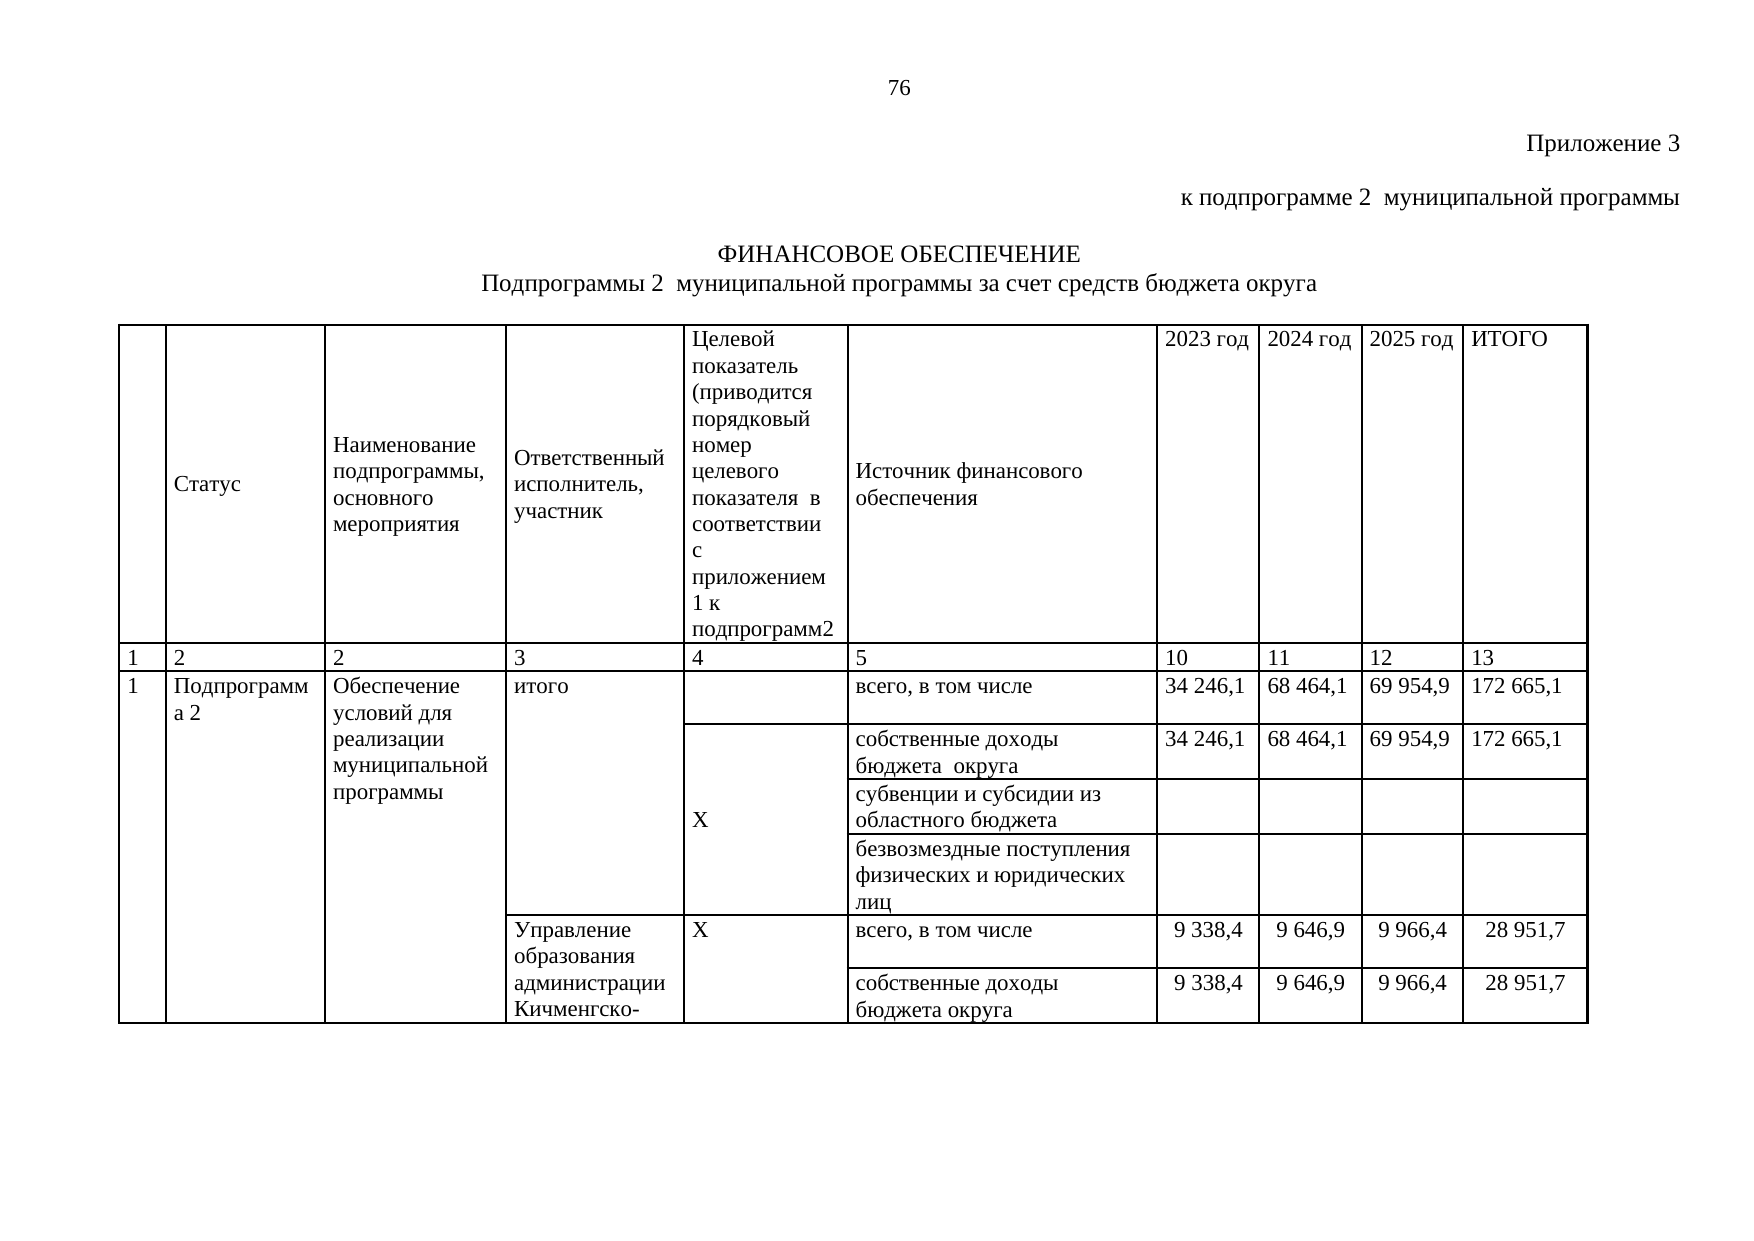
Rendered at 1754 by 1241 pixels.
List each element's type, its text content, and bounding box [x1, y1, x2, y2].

table_cell 9 646,9 [1260, 969, 1361, 1022]
table_header Наименование подпрограммы, основного мероприятия [326, 326, 505, 642]
table_cell всего, в том числе [849, 672, 1156, 723]
table_cell 28 951,7 [1464, 969, 1586, 1022]
table_header Источник финансового обеспечения [849, 326, 1156, 642]
table_cell 34 246,1 [1158, 725, 1258, 778]
table_cell 1 [120, 672, 165, 1022]
table_header 2025 год [1363, 326, 1462, 642]
table_header 2024 год [1260, 326, 1361, 642]
table_cell 2 [167, 644, 324, 670]
table_cell 9 338,4 [1158, 916, 1258, 967]
table_cell [1260, 780, 1361, 833]
table_cell собственные доходы бюджета округа [849, 725, 1156, 778]
table_cell 9 966,4 [1363, 969, 1462, 1022]
table_cell Х [685, 725, 847, 914]
table_cell 34 246,1 [1158, 672, 1258, 723]
table_cell Обеспечение условий для реализации муниципальной программы [326, 672, 505, 1022]
table_cell 1 [120, 644, 165, 670]
text Приложение 3 [118, 128, 1680, 157]
table_cell 10 [1158, 644, 1258, 670]
text Финансовое обеспечение [118, 239, 1680, 268]
table_cell 172 665,1 [1464, 725, 1586, 778]
table_cell [1260, 835, 1361, 914]
table_header ИТОГО [1464, 326, 1586, 642]
table_cell [685, 672, 847, 723]
table_header Статус [167, 326, 324, 642]
table_cell 4 [685, 644, 847, 670]
table_cell [1464, 835, 1586, 914]
table_cell 5 [849, 644, 1156, 670]
table_cell 68 464,1 [1260, 725, 1361, 778]
text Подпрограммы 2 муниципальной программы за счет средств бюджета округа [118, 268, 1680, 297]
table_cell [1363, 835, 1462, 914]
table_header [120, 326, 165, 642]
table_cell [1158, 835, 1258, 914]
table_cell 172 665,1 [1464, 672, 1586, 723]
table_cell 3 [507, 644, 683, 670]
table_cell 28 951,7 [1464, 916, 1586, 967]
table_cell всего, в том числе [849, 916, 1156, 967]
table_cell 9 966,4 [1363, 916, 1462, 967]
table_cell 12 [1363, 644, 1462, 670]
table_cell 13 [1464, 644, 1586, 670]
table_header Ответственный исполнитель, участник [507, 326, 683, 642]
table_cell 11 [1260, 644, 1361, 670]
table_cell 69 954,9 [1363, 725, 1462, 778]
table_cell собственные доходы бюджета округа [849, 969, 1156, 1022]
table_cell субвенции и субсидии из областного бюджета [849, 780, 1156, 833]
table_cell [1158, 780, 1258, 833]
table_cell Управление образования администрации Кичменгско-Городецкого муниципального округа [507, 916, 683, 1022]
table_cell Х [685, 916, 847, 1022]
table_cell 9 338,4 [1158, 969, 1258, 1022]
table_cell [1363, 780, 1462, 833]
table_cell Подпрограмма 2 [167, 672, 324, 1022]
table_cell безвозмездные поступления физических и юридических лиц [849, 835, 1156, 914]
text к подпрограмме 2 муниципальной программы [118, 182, 1680, 211]
table_cell итого [507, 672, 683, 914]
table_cell [1464, 780, 1586, 833]
table_cell 68 464,1 [1260, 672, 1361, 723]
table_cell 9 646,9 [1260, 916, 1361, 967]
table_cell 69 954,9 [1363, 672, 1462, 723]
table_cell 2 [326, 644, 505, 670]
table_header 2023 год [1158, 326, 1258, 642]
table_header Целевой показатель (приводится порядковый номер целевого показателя в соответствии с приложением 1 к подпрограмм2 [685, 326, 847, 642]
